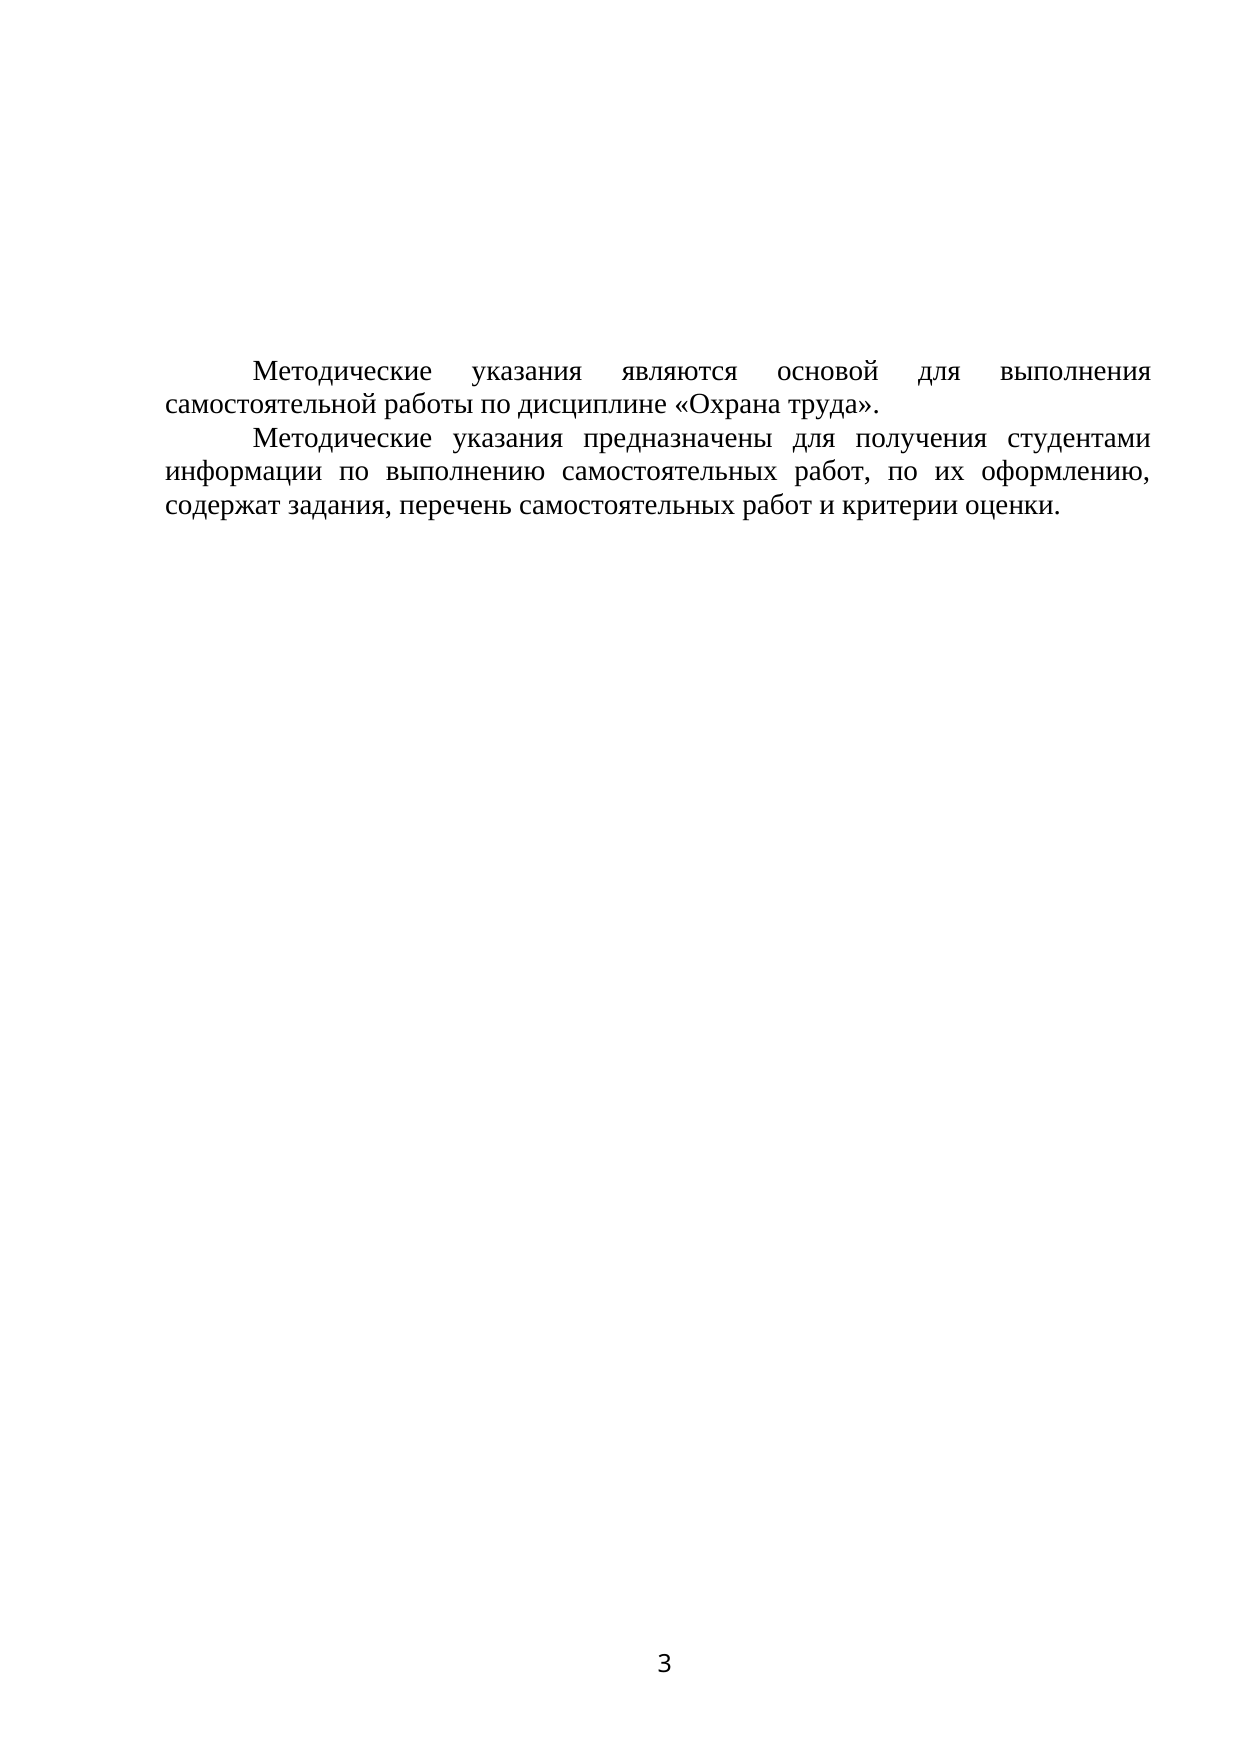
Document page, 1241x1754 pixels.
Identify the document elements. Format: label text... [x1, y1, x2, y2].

text Методические указания являются основой для выполнения самостоятельной работы по дисциплине «Охрана труда». [165, 353, 1152, 420]
text Методические указания предназначены для получения студентами информации по выполнению самостоятельных работ, по их оформлению, содержат задания, перечень самостоятельных работ и критерии оценки. [165, 420, 1152, 521]
